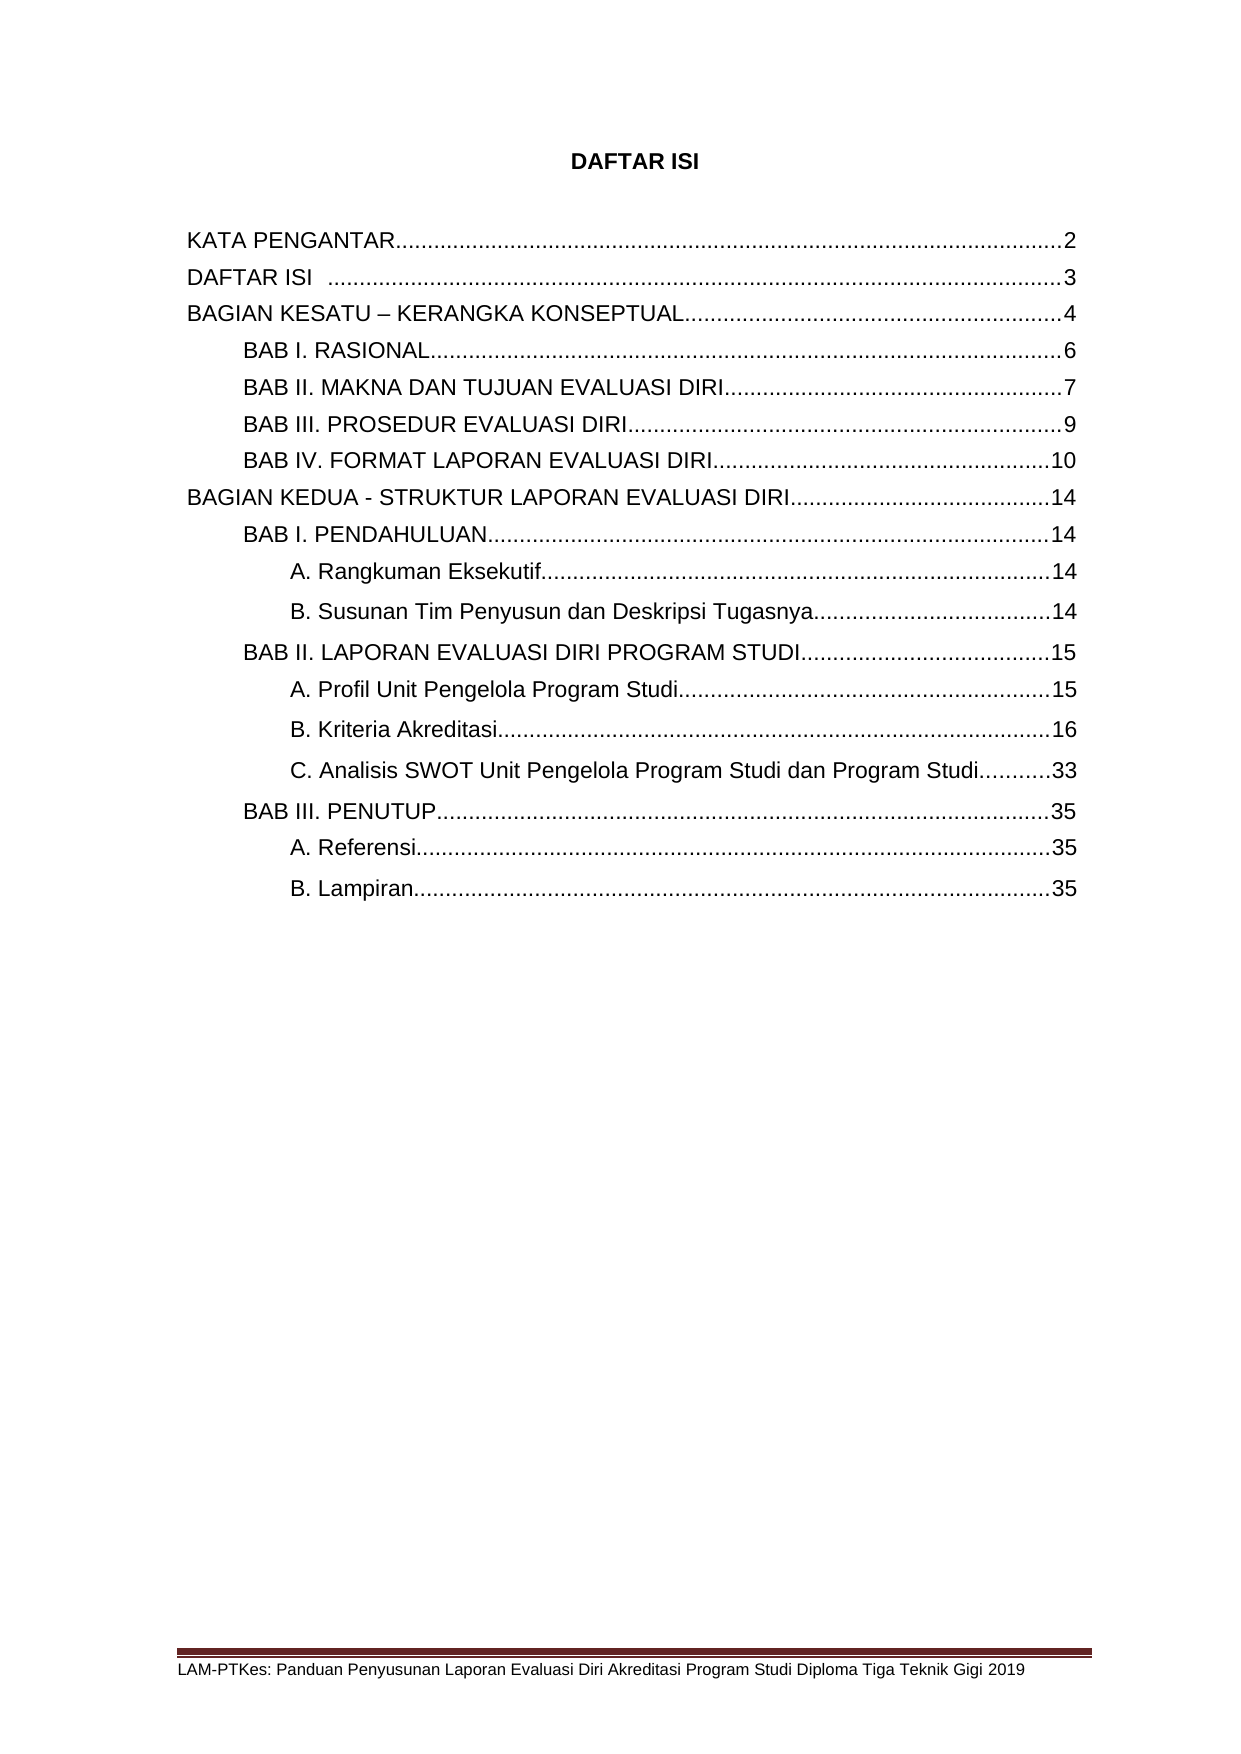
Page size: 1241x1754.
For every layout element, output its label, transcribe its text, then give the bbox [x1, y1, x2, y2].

subtitle DAFTAR ISI [177, 148, 1092, 174]
